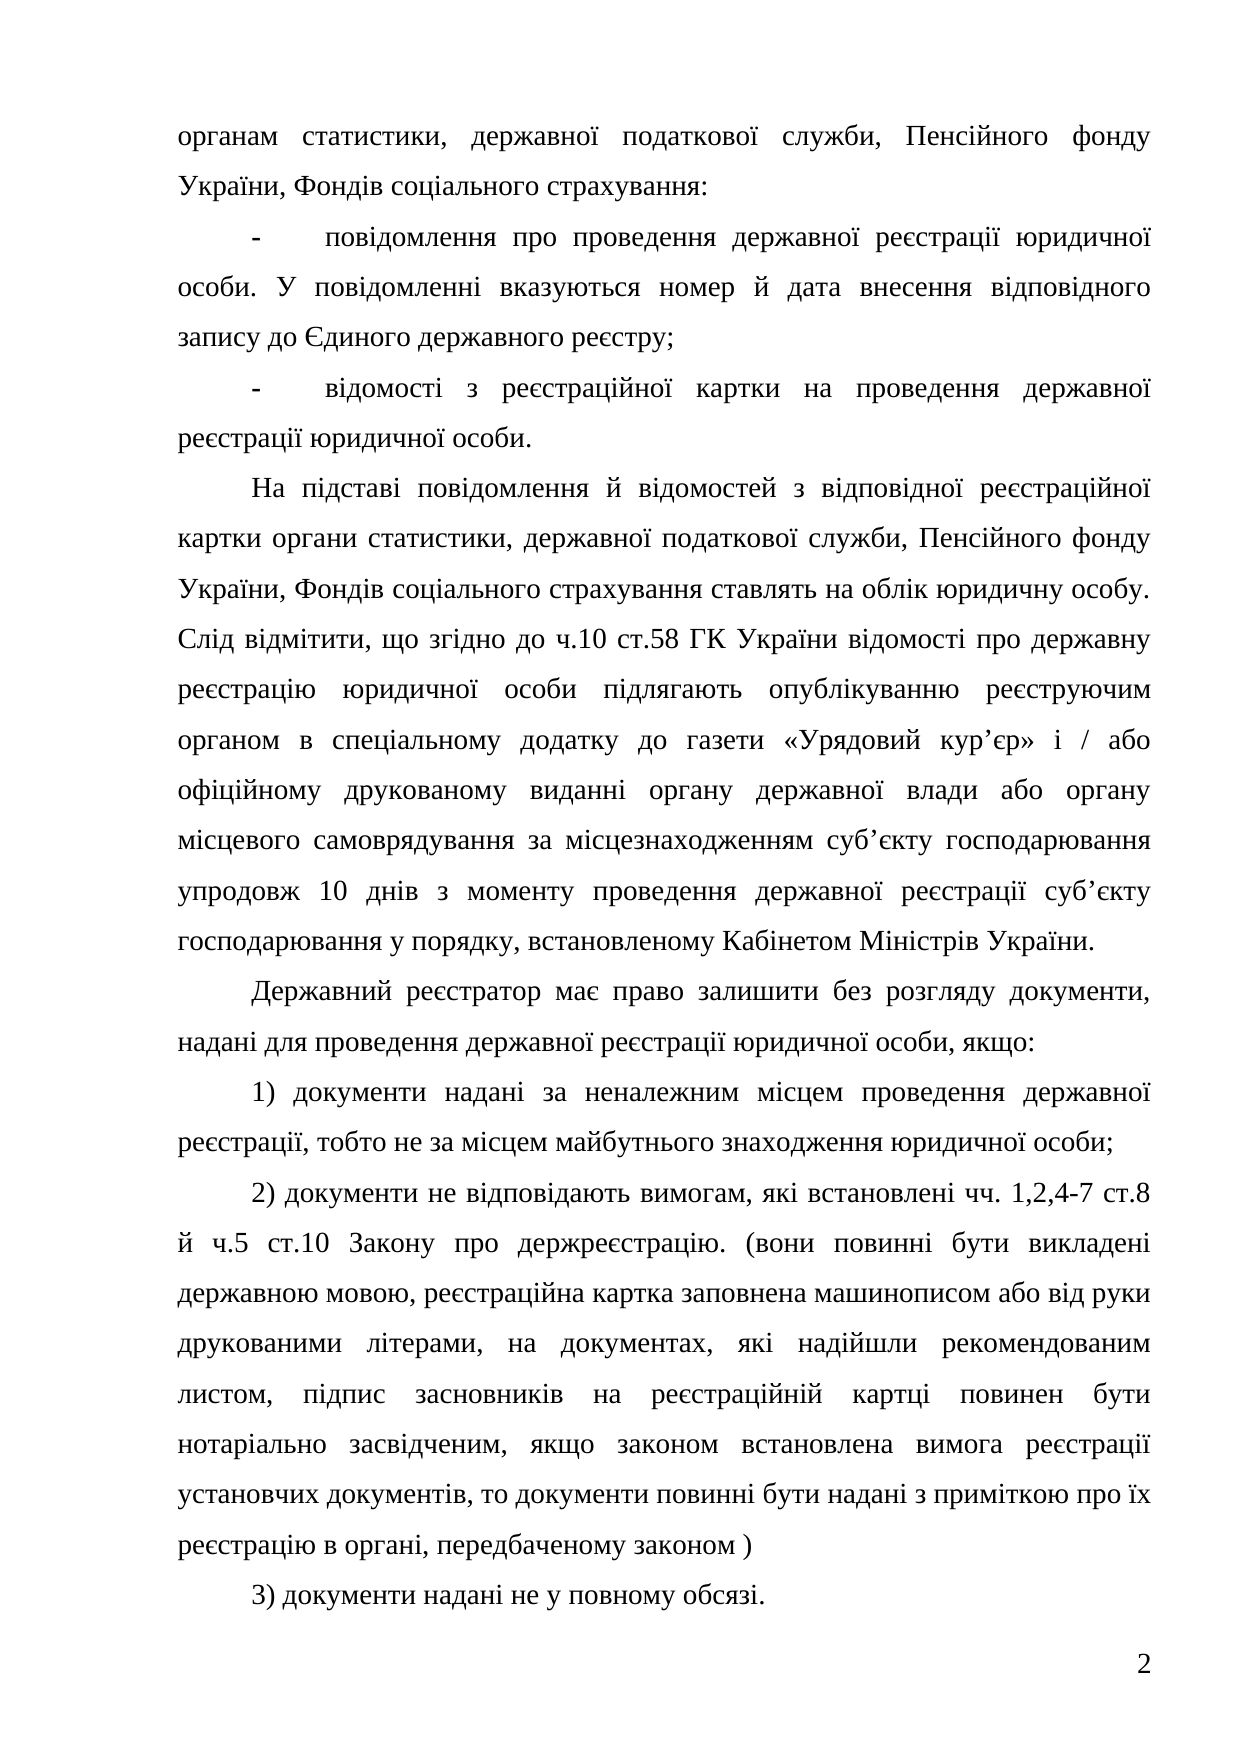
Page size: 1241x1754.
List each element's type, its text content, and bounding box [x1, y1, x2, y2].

list повідомлення про проведення державної реєстрації юридичної особи. У повідомленні вказуються номер й дата внесення відповідного запису до Єдиного державного реєстру; [177, 219, 1152, 353]
list відомості з реєстраційної картки на проведення державної реєстрації юридичної особи. [177, 370, 1152, 453]
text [177, 118, 1152, 202]
text На підставі повідомлення й відомостей з відповідної реєстраційної картки органи статистики, державної податкової служби, Пенсійного фонду України, Фондів соціального страхування ставлять на облік юридичну особу. Слід відмітити, що згідно до ч.10 ст.58 ГК України відомості про державну реєстрацію юридичної особи підлягають опублікуванню реєструючим органом в спеціальному додатку до газети «Урядовий кур’єр» і / або офіційному друкованому виданні органу державної влади або органу місцевого самоврядування за місцезнаходженням суб’єкту господарювання упродовж 10 днів з моменту проведення державної реєстрації суб’єкту господарювання у порядку, встановленому Кабінетом Міністрів України. [177, 470, 1152, 957]
text Державний реєстратор має право залишити без розгляду документи, надані для проведення державної реєстрації юридичної особи, якщо: [177, 973, 1152, 1057]
text 2) документи не відповідають вимогам, які встановлені чч. 1,2,4-7 ст.8 й ч.5 ст.10 Закону про держреєстрацію. (вони повинні бути викладені державною мовою, реєстраційна картка заповнена машинописом або від руки друкованими літерами, на документах, які надійшли рекомендованим листом, підпис засновників на реєстраційній картці повинен бути нотаріально засвідченим, якщо законом встановлена вимога реєстрації установчих документів, то документи повинні бути надані з приміткою про їх реєстрацію в органі, передбаченому законом ) [177, 1175, 1152, 1560]
text 3) документи надані не у повному обсязі. [177, 1577, 1152, 1611]
text 1) документи надані за неналежним місцем проведення державної реєстрації, тобто не за місцем майбутнього знаходження юридичної особи; [177, 1074, 1152, 1158]
